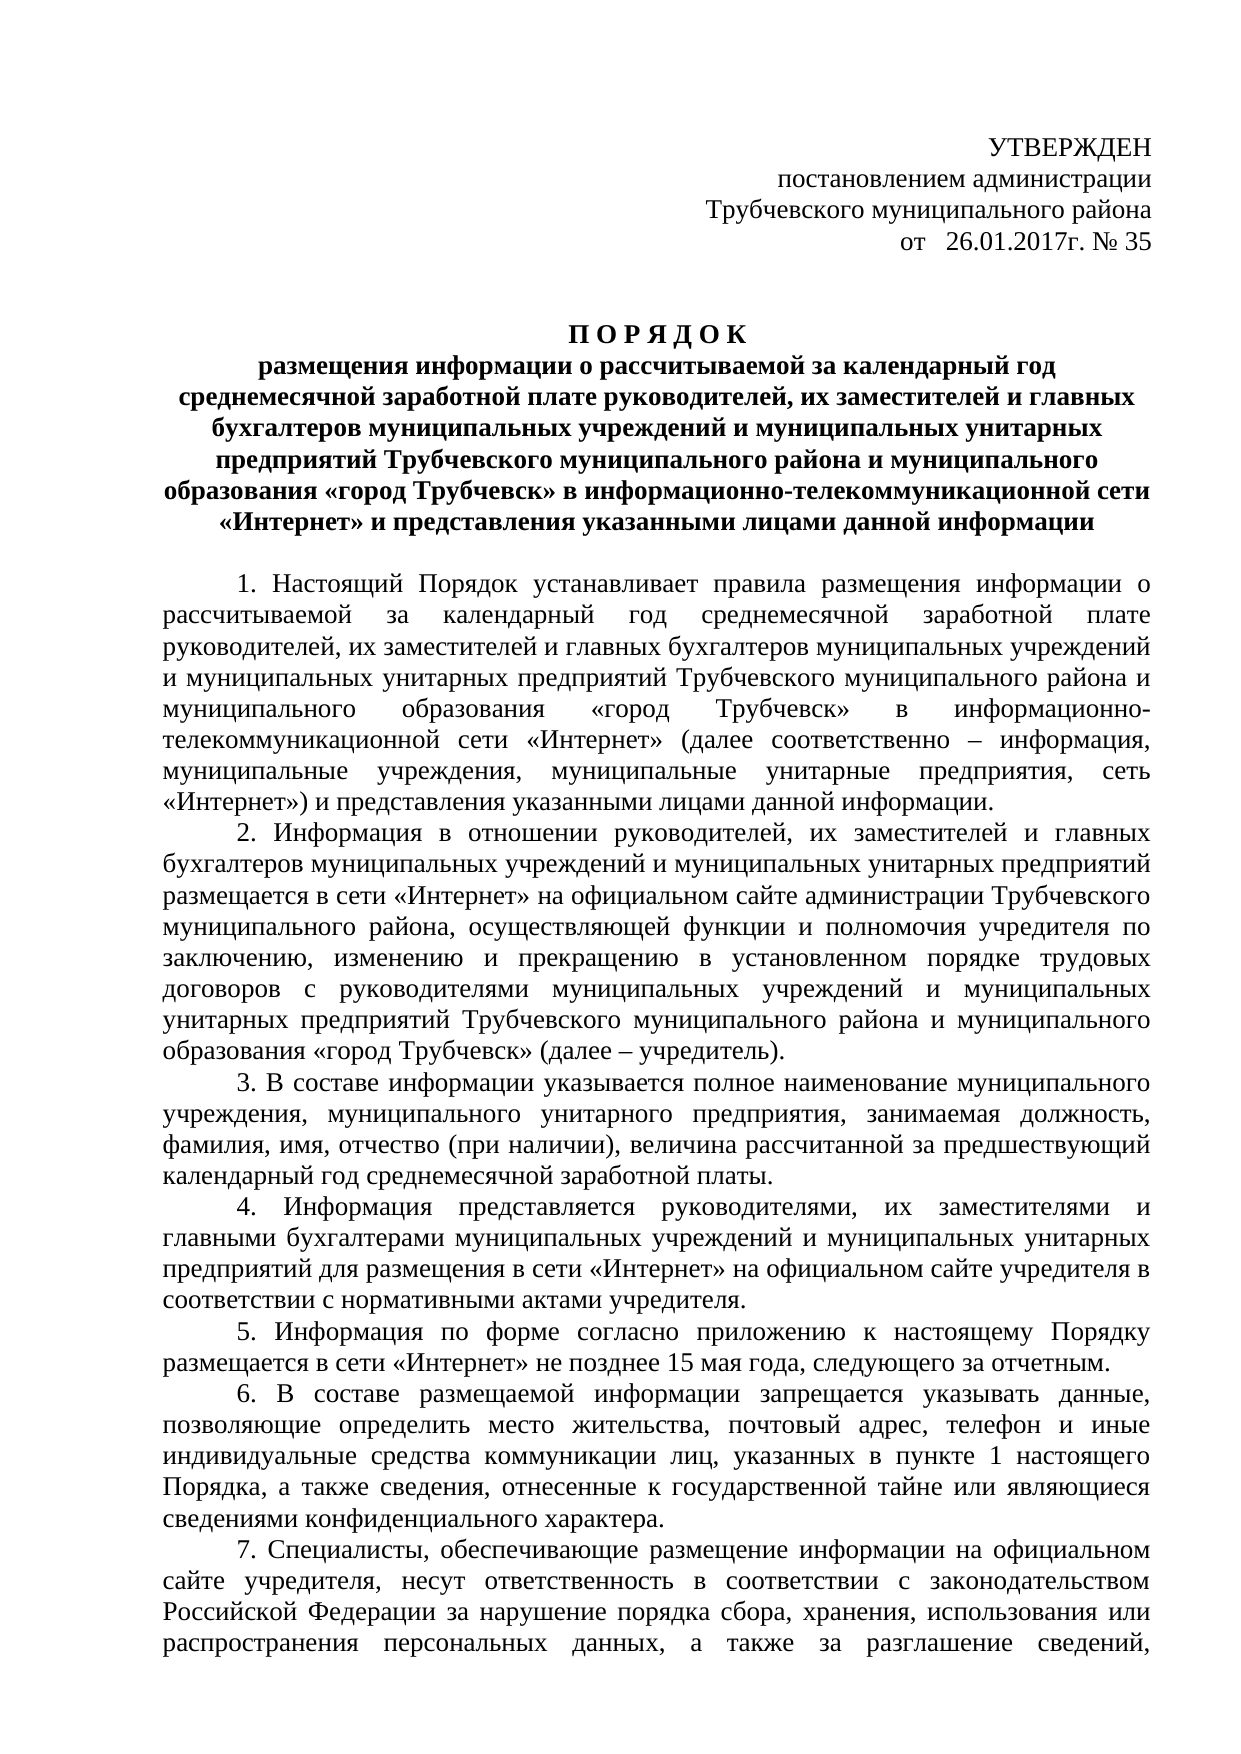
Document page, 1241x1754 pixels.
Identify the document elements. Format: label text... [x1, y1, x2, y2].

text 2. Информация в отношении руководителей, их заместителей и главных бухгалтеров муниципальных учреждений и муниципальных унитарных предприятий размещается в сети «Интернет» на официальном сайте администрации Трубчевского муниципального района, осуществляющей функции и полномочия учредителя по заключению, изменению и прекращению в установленном порядке трудовых договоров с руководителями муниципальных учреждений и муниципальных унитарных предприятий Трубчевского муниципального района и муниципального образования «город Трубчевск» (далее – учредитель). [162, 816, 1152, 1066]
text размещения информации о рассчитываемой за календарный год среднемесячной заработной плате руководителей, их заместителей и главных бухгалтеров муниципальных учреждений и муниципальных унитарных предприятий Трубчевского муниципального района и муниципального образования «город Трубчевск» в информационно-телекоммуникационной сети «Интернет» и представления указанными лицами данной информации [162, 349, 1152, 536]
text от 26.01.2017г. № 35 [162, 225, 1152, 256]
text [162, 1533, 1152, 1657]
text П О Р Я Д О К [162, 318, 1152, 349]
text 1. Настоящий Порядок устанавливает правила размещения информации о рассчитываемой за календарный год среднемесячной заработной плате руководителей, их заместителей и главных бухгалтеров муниципальных учреждений и муниципальных унитарных предприятий Трубчевского муниципального района и муниципального образования «город Трубчевск» в информационно-телекоммуникационной сети «Интернет» (далее соответственно – информация, муниципальные учреждения, муниципальные унитарные предприятия, сеть «Интернет») и представления указанными лицами данной информации. [162, 567, 1152, 816]
text 4. Информация представляется руководителями, их заместителями и главными бухгалтерами муниципальных учреждений и муниципальных унитарных предприятий для размещения в сети «Интернет» на официальном сайте учредителя в соответствии с нормативными актами учредителя. [162, 1190, 1152, 1315]
text постановлением администрации [162, 162, 1152, 193]
text 6. В составе размещаемой информации запрещается указывать данные, позволяющие определить место жительства, почтовый адрес, телефон и иные индивидуальные средства коммуникации лиц, указанных в пункте 1 настоящего Порядка, а также сведения, отнесенные к государственной тайне или являющиеся сведениями конфиденциального характера. [162, 1377, 1152, 1533]
text 3. В составе информации указывается полное наименование муниципального учреждения, муниципального унитарного предприятия, занимаемая должность, фамилия, имя, отчество (при наличии), величина рассчитанной за предшествующий календарный год среднемесячной заработной платы. [162, 1066, 1152, 1190]
text Трубчевского муниципального района [162, 193, 1152, 225]
text УТВЕРЖДЕН [162, 131, 1152, 162]
text 5. Информация по форме согласно приложению к настоящему Порядку размещается в сети «Интернет» не позднее 15 мая года, следующего за отчетным. [162, 1315, 1152, 1377]
